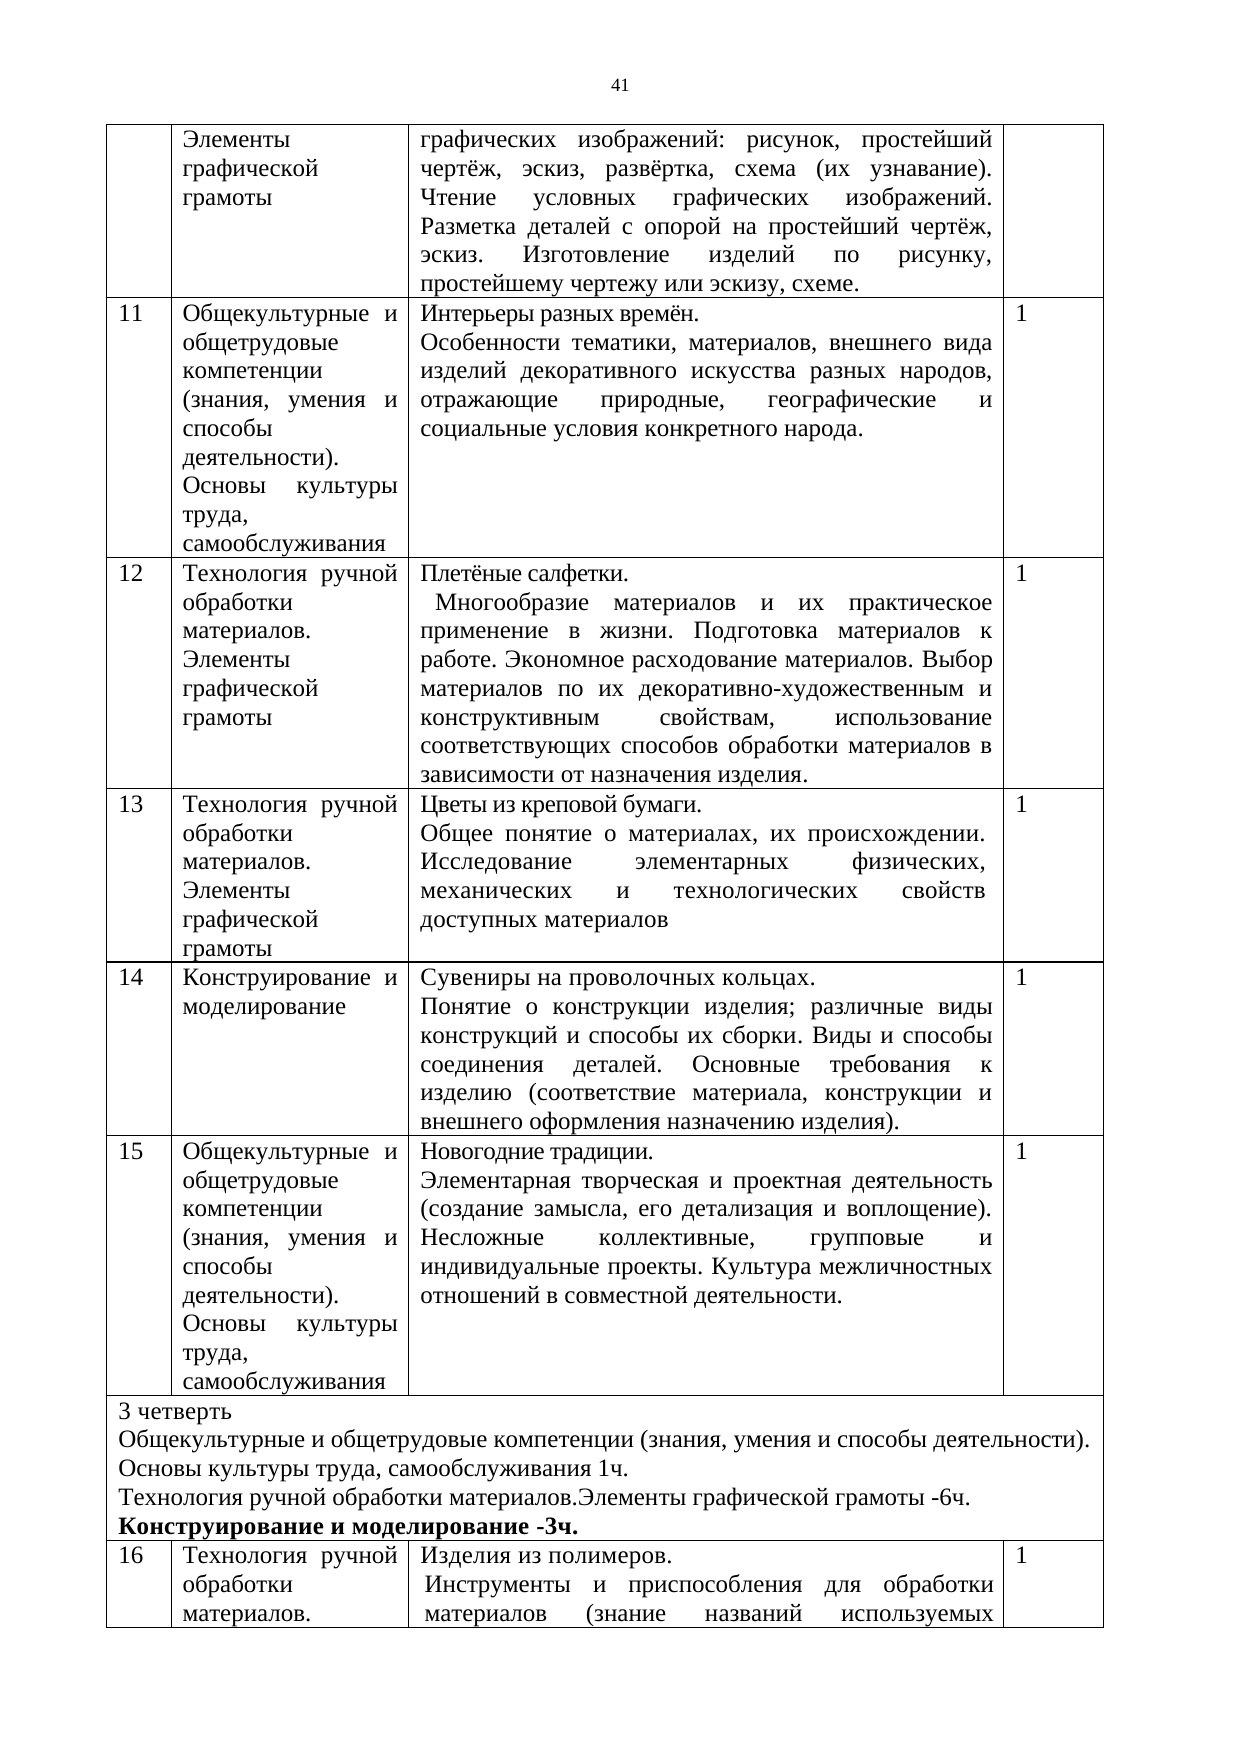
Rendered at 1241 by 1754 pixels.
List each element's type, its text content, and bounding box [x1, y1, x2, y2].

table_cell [172, 125, 408, 297]
table_cell Новогодние традиции. Элементарная творческая и проектная деятельность (создание замысла, его детализация и воплощение). Несложные коллективные, групповые и индивидуальные проекты. Культура межличностных отношений в совместной деятельности. [409, 1136, 1003, 1395]
table_cell Цветы из креповой бумаги. Общее понятие о материалах, их происхождении. Исследование элементарных физических, механических и технологических свойств доступных материалов [409, 789, 1003, 961]
table_cell Интерьеры разных времён. Особенности тематики, материалов, внешнего вида изделий декоративного искусства разных народов, отражающие природные, географические и социальные условия конкретного народа. [409, 298, 1003, 557]
table_cell 14 [107, 963, 171, 1135]
table_cell 1 [1004, 1136, 1103, 1395]
table_cell 1 [1004, 298, 1103, 557]
table_cell 16 [107, 1541, 171, 1627]
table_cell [172, 1541, 408, 1627]
table_cell 12 [107, 558, 171, 788]
table_cell 1 [1004, 789, 1103, 961]
table_cell 1 [1004, 125, 1103, 297]
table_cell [409, 1541, 1003, 1627]
table_cell 1 [1004, 1541, 1103, 1627]
table_cell Плетёные салфетки. Многообразие материалов и их практическое применение в жизни. Подготовка материалов к работе. Экономное расходование материалов. Выбор материалов по их декоративно-художественным и конструктивным свойствам, использование соответствующих способов обработки материалов в зависимости от назначения изделия. [409, 558, 1003, 788]
table_cell 11 [107, 298, 171, 557]
table_cell Общекультурные и общетрудовые компетенции (знания, умения и способы деятельности). Основы культуры труда, самообслуживания [172, 298, 408, 557]
table_cell 3 четверть Общекультурные и общетрудовые компетенции (знания, умения и способы деятельности). Основы культуры труда, самообслуживания 1ч. Технология ручной обработки материалов.Элементы графической грамоты -6ч. Конструирование и моделирование -3ч. [107, 1396, 1103, 1539]
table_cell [409, 125, 1003, 297]
table_cell 1 [1004, 558, 1103, 788]
table_cell Технология ручной обработки материалов. Элементы графической грамоты [172, 558, 408, 788]
table_cell 13 [107, 789, 171, 961]
table_cell 1 [1004, 963, 1103, 1135]
table_cell 10 [107, 125, 171, 297]
table_cell Технология ручной обработки материалов. Элементы графической грамоты [172, 789, 408, 961]
table_cell Конструирование и моделирование [172, 963, 408, 1135]
table_cell 15 [107, 1136, 171, 1395]
table_cell Общекультурные и общетрудовые компетенции (знания, умения и способы деятельности). Основы культуры труда, самообслуживания [172, 1136, 408, 1395]
table_cell Сувениры на проволочных кольцах. Понятие о конструкции изделия; различные виды конструкций и способы их сборки. Виды и способы соединения деталей. Основные требования к изделию (соответствие материала, конструкции и внешнего оформления назначению изделия). [409, 963, 1003, 1135]
